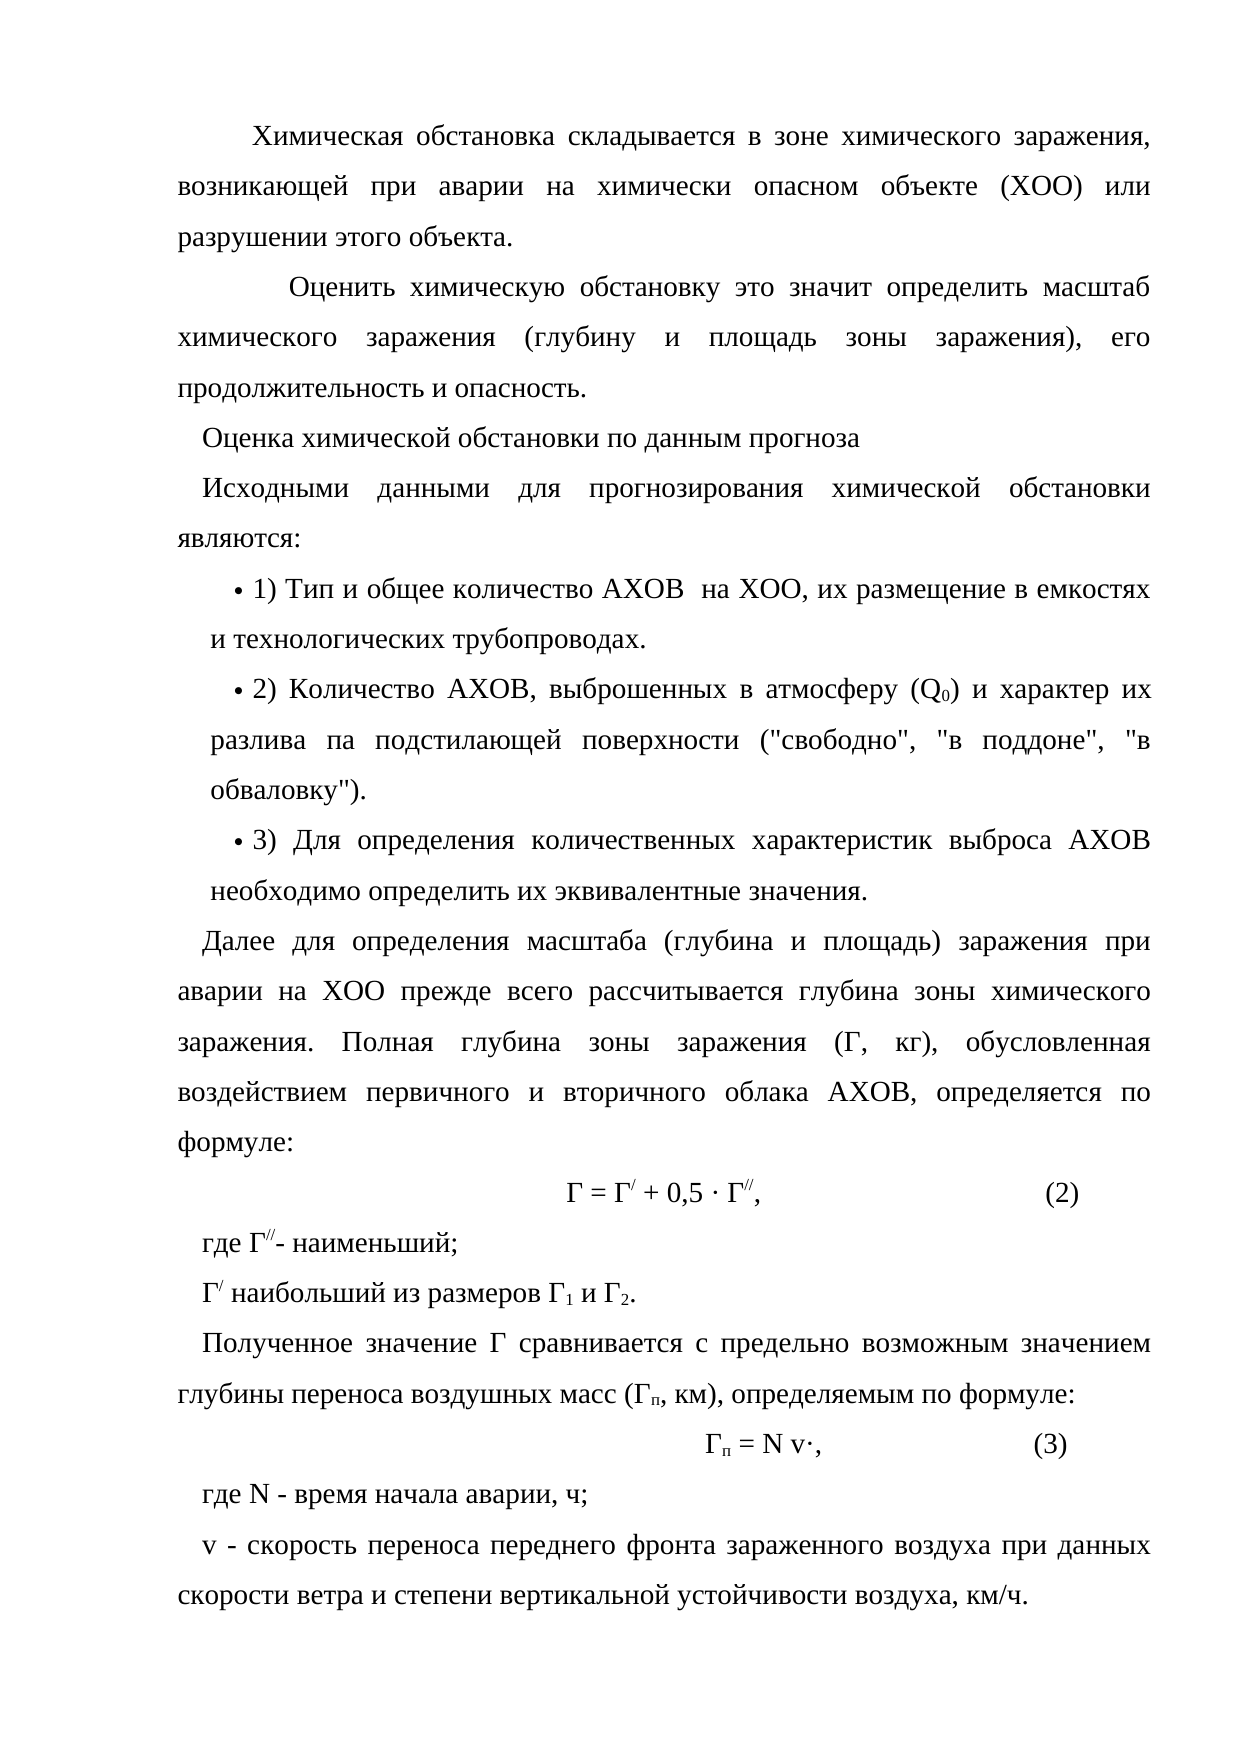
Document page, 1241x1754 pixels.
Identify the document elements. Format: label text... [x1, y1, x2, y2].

list 3) Для определения количественных характеристик выброса АХОВ необходимо определить их эквивалентные значения. [210, 822, 1152, 906]
text Г = Г/ + 0,5 · Г//, (2) [177, 1175, 1152, 1208]
list 1) Тип и общее количество АХОВ на ХОО, их размещение в емкостях и технологических трубопроводах. [210, 571, 1152, 655]
text Далее для определения масштаба (глубина и площадь) заражения при аварии на ХОО прежде всего рассчитывается глубина зоны химического заражения. Полная глубина зоны заражения (Г, кг), обусловленная воздействием первичного и вторичного облака АХОВ, определяется по формуле: [177, 923, 1152, 1158]
text Гп = N v·, (3) [177, 1426, 1152, 1460]
list 2) Количество АХОВ, выброшенных в атмосферу (Q0) и характер их разлива па подстилающей поверхности ("свободно", "в поддоне", "в обваловку"). [210, 672, 1152, 806]
text Исходными данными для прогнозирования химической обстановки являются: [177, 470, 1152, 554]
text Г/ наибольший из размеров Г1 и Г2. [177, 1275, 1152, 1309]
text где Г//- наименьший; [177, 1225, 1152, 1258]
text Химическая обстановка складывается в зоне химического заражения, возникающей при аварии на химически опасном объекте (ХОО) или разрушении этого объекта. [177, 118, 1152, 252]
text Полученное значение Г сравнивается с предельно возможным значением глубины переноса воздушных масс (Гп, км), определяемым по формуле: [177, 1326, 1152, 1409]
text Оценка химической обстановки по данным прогноза [177, 420, 1152, 453]
text Оценить химическую обстановку это значит определить масштаб химического заражения (глубину и площадь зоны заражения), его продолжительность и опасность. [177, 269, 1152, 403]
text где N - время начала аварии, ч; [177, 1477, 1152, 1510]
text v - скорость переноса переднего фронта зараженного воздуха при данных скорости ветра и степени вертикальной устойчивости воздуха, км/ч. [177, 1527, 1152, 1611]
